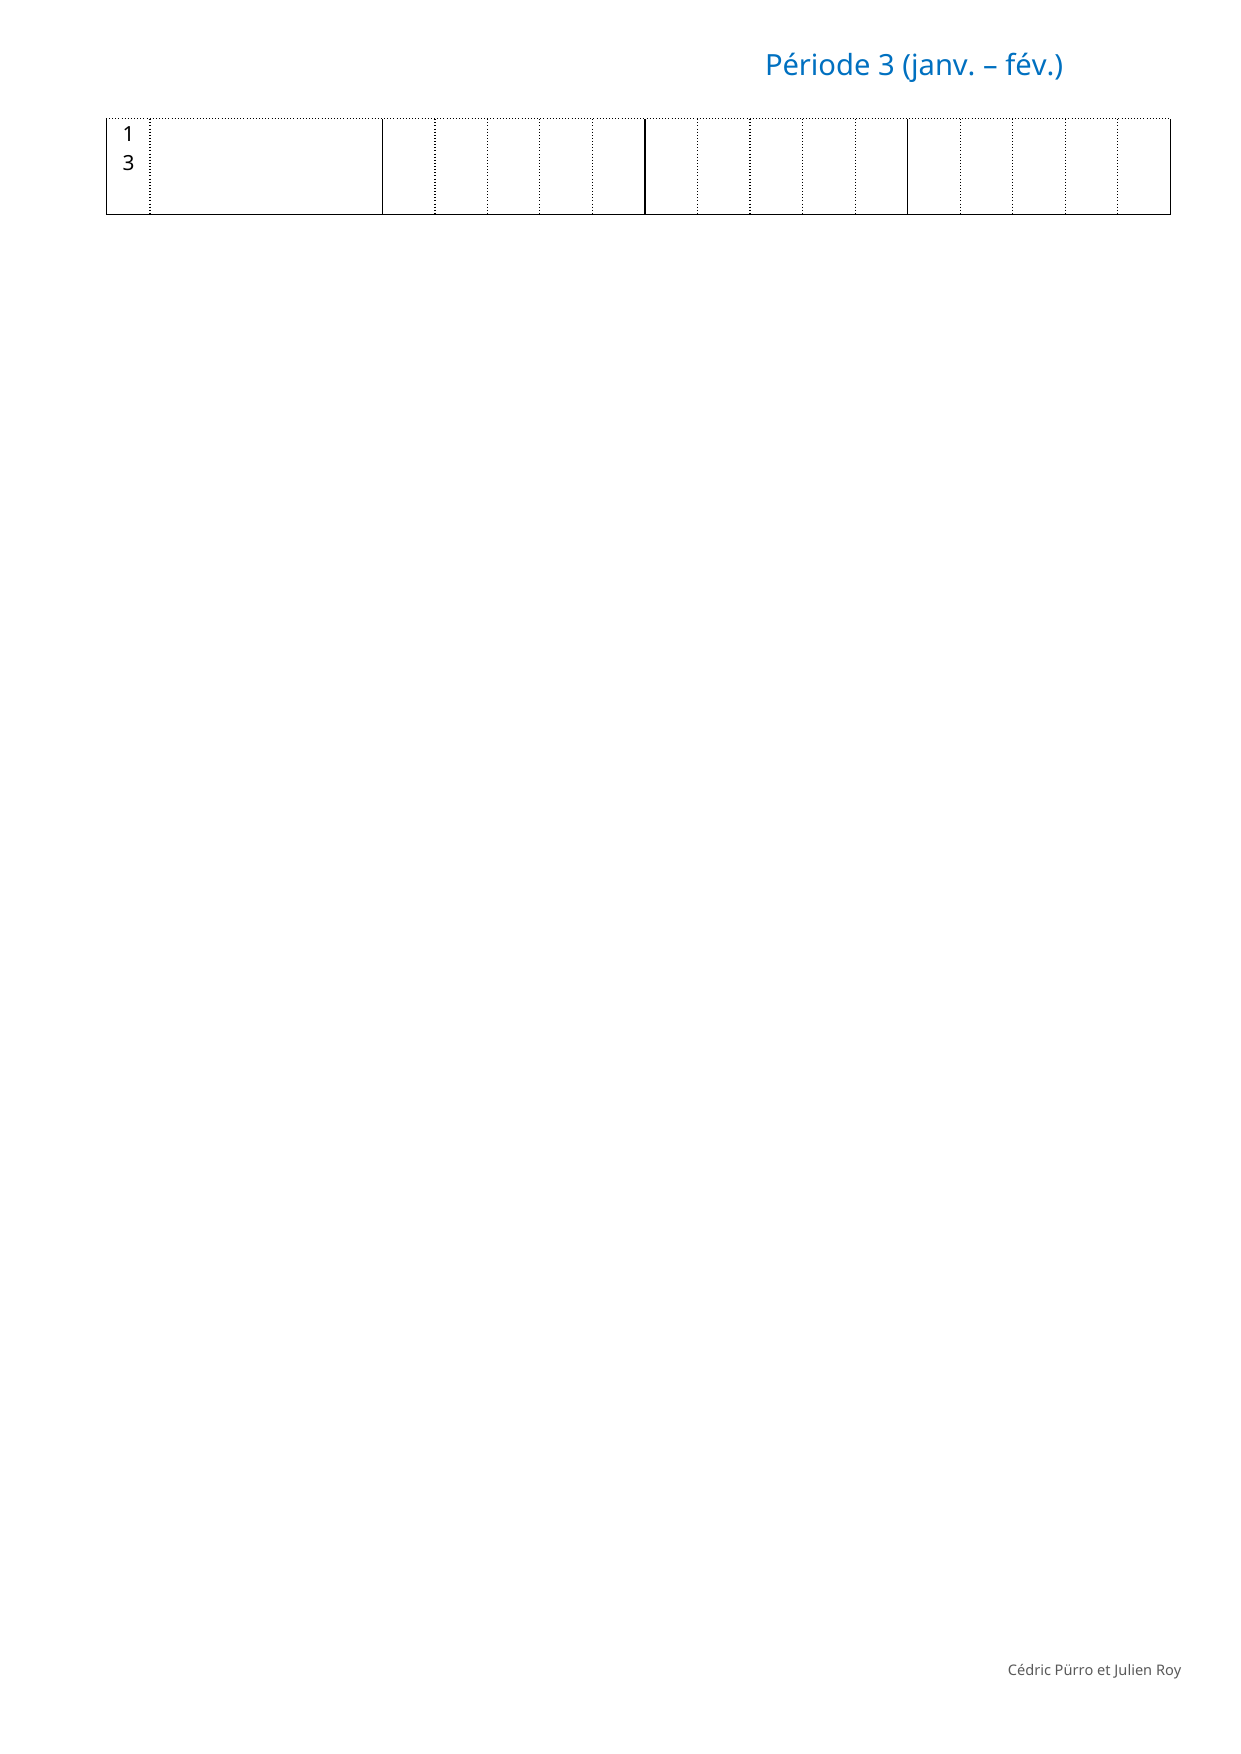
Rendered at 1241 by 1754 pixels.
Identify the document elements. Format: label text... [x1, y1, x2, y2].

table_cell [488, 118, 540, 213]
table_cell [592, 118, 645, 213]
table_cell [750, 118, 802, 213]
table_cell [383, 118, 435, 213]
table_cell 13 [107, 118, 150, 213]
table_cell [645, 118, 697, 213]
table_cell [150, 118, 383, 213]
table_cell [855, 118, 908, 213]
table_cell [698, 118, 750, 213]
table_cell [960, 118, 1013, 213]
table_cell [435, 118, 487, 213]
table_cell [1118, 118, 1170, 213]
table_cell [540, 118, 592, 213]
table_cell [1065, 118, 1118, 213]
table_cell [803, 118, 855, 213]
table_cell [908, 118, 960, 213]
table_cell [1013, 118, 1065, 213]
